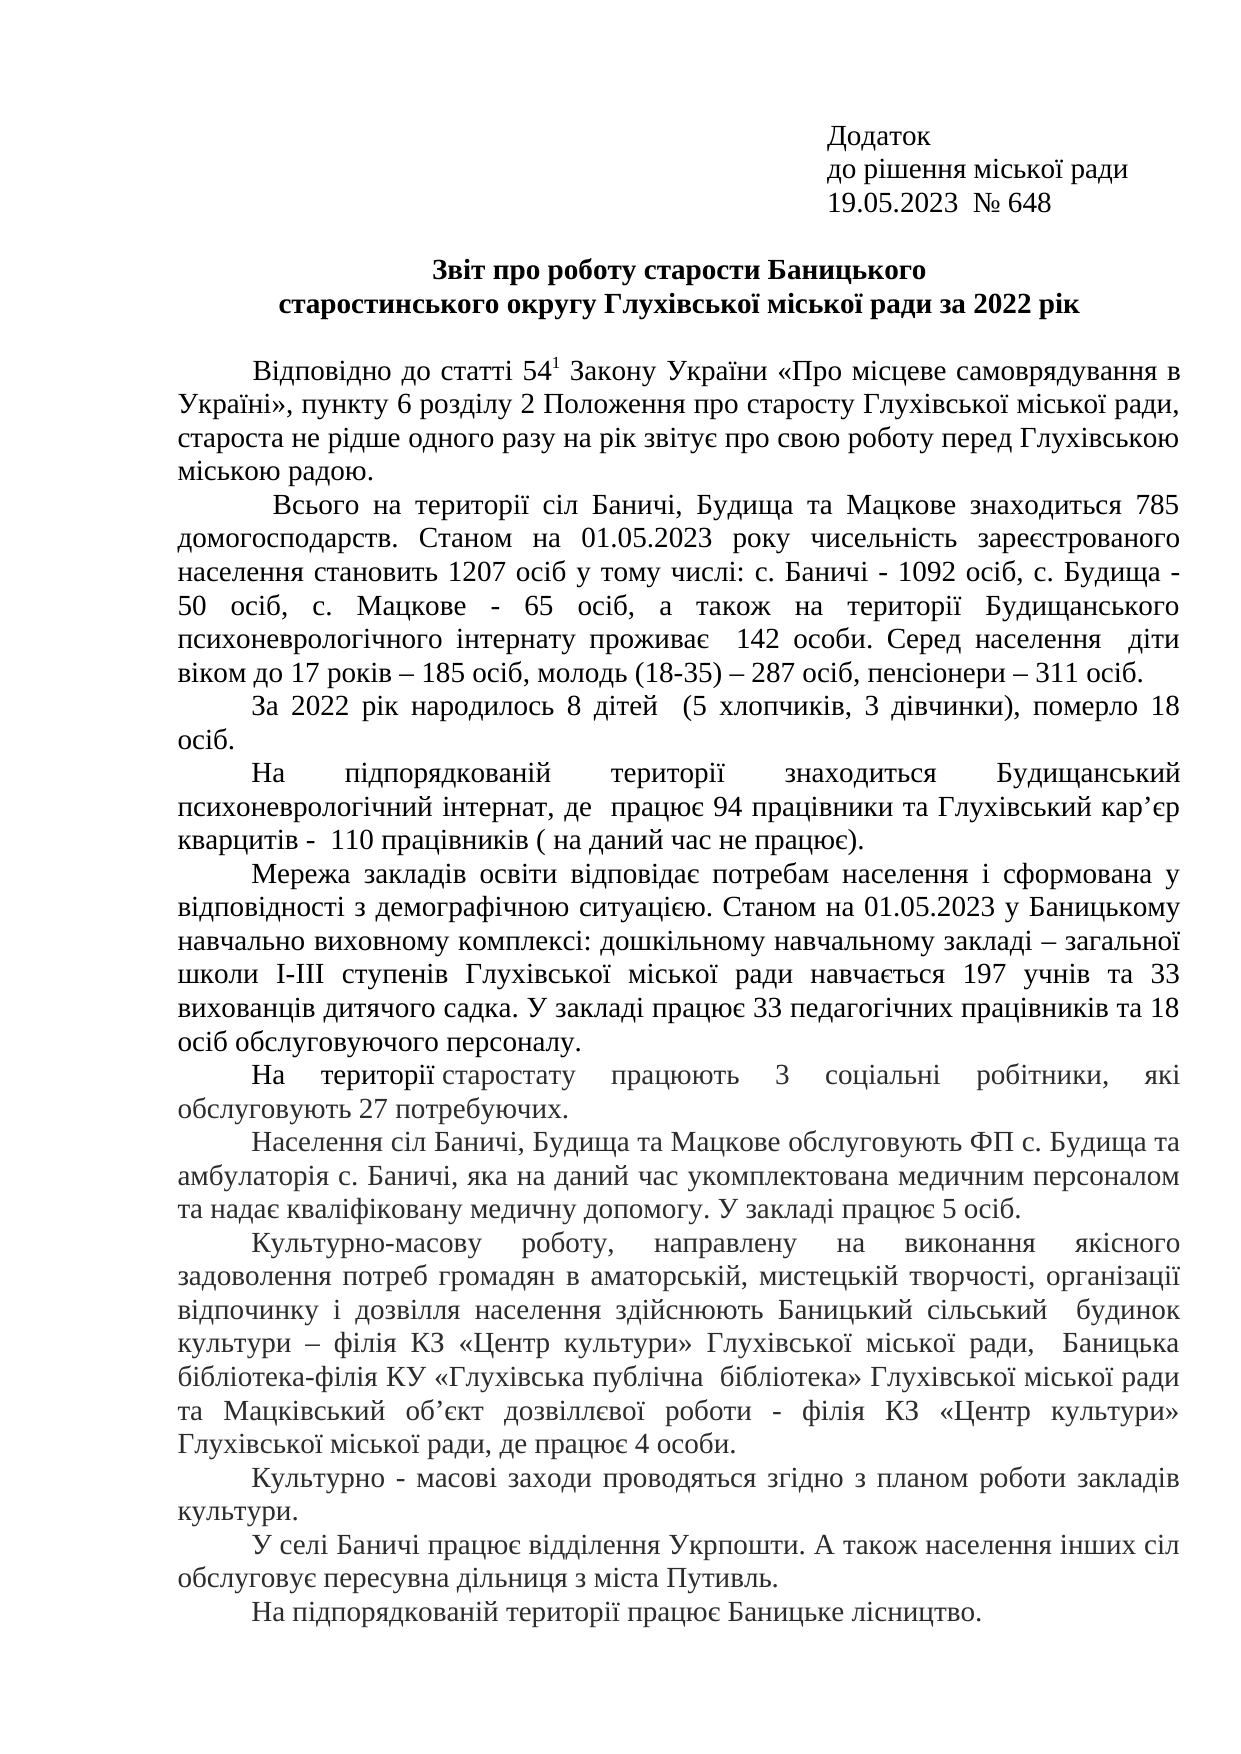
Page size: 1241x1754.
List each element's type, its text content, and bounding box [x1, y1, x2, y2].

text У селі Баничі працює відділення Укрпошти. А також населення інших сіл обслуговує пересувна дільниця з міста Путивль. [177, 1527, 1181, 1594]
text Відповідно до статті 541 Закону України «Про місцеве самоврядування в Україні», пункту 6 розділу 2 Положення про старосту Глухівської міської ради, староста не рідше одного разу на рік звітує про свою роботу перед Глухівською міською радою. [177, 353, 1181, 487]
text Додаток [177, 118, 1181, 152]
text За 2022 рік народилось 8 дітей (5 хлопчиків, 3 дівчинки), померло 18 осіб. [177, 688, 1181, 755]
text На підпорядкованій території працює Баницьке лісництво. [177, 1594, 1181, 1627]
text Всього на території сіл Баничі, Будища та Мацкове знаходиться 785 домогосподарств. Станом на 01.05.2023 року чисельність зареєстрованого населення становить 1207 осіб у тому числі: с. Баничі - 1092 осіб, с. Будища - 50 осіб, с. Мацкове - 65 осіб, а також на території Будищанського психоневрологічного інтернату проживає 142 особи. Серед населення діти віком до 17 років – 185 осіб, молодь (18-35) – 287 осіб, пенсіонери – 311 осіб. [177, 487, 1181, 688]
text На підпорядкованій території знаходиться Будищанський психоневрологічний інтернат, де працює 94 працівники та Глухівський кар’єр кварцитів - 110 працівників ( на даний час не працює). [177, 755, 1181, 856]
text Звіт про роботу старости Баницького [177, 252, 1181, 286]
text старостинського округу Глухівської міської ради за 2022 рік [177, 286, 1181, 319]
text Культурно - масові заходи проводяться згідно з планом роботи закладів культури. [177, 1460, 1181, 1527]
text Населення сіл Баничі, Будища та Мацкове обслуговують ФП с. Будища та амбулаторія с. Баничі, яка на даний час укомплектована медичним персоналом та надає кваліфіковану медичну допомогу. У закладі працює 5 осіб. [177, 1124, 1181, 1225]
text до рішення міської ради [177, 152, 1181, 185]
text На території старостату працюють 3 соціальні робітники, які обслуговують 27 потребуючих. [177, 1057, 1181, 1124]
text Мережа закладів освіти відповідає потребам населення і сформована у відповідності з демографічною ситуацією. Станом на 01.05.2023 у Баницькому навчально виховному комплексі: дошкільному навчальному закладі – загальної школи І-ІІІ ступенів Глухівської міської ради навчається 197 учнів та 33 вихованців дитячого садка. У закладі працює 33 педагогічних працівників та 18 осіб обслуговуючого персоналу. [177, 856, 1181, 1057]
text 19.05.2023 № 648 [177, 185, 1181, 219]
text Культурно-масову роботу, направлену на виконання якісного задоволення потреб громадян в аматорській, мистецькій творчості, організації відпочинку і дозвілля населення здійснюють Баницький сільський будинок культури – філія КЗ «Центр культури» Глухівської міської ради, Баницька бібліотека-філія КУ «Глухівська публічна бібліотека» Глухівської міської ради та Мацківський об’єкт дозвіллєвої роботи - філія КЗ «Центр культури» Глухівської міської ради, де працює 4 особи. [177, 1225, 1181, 1460]
